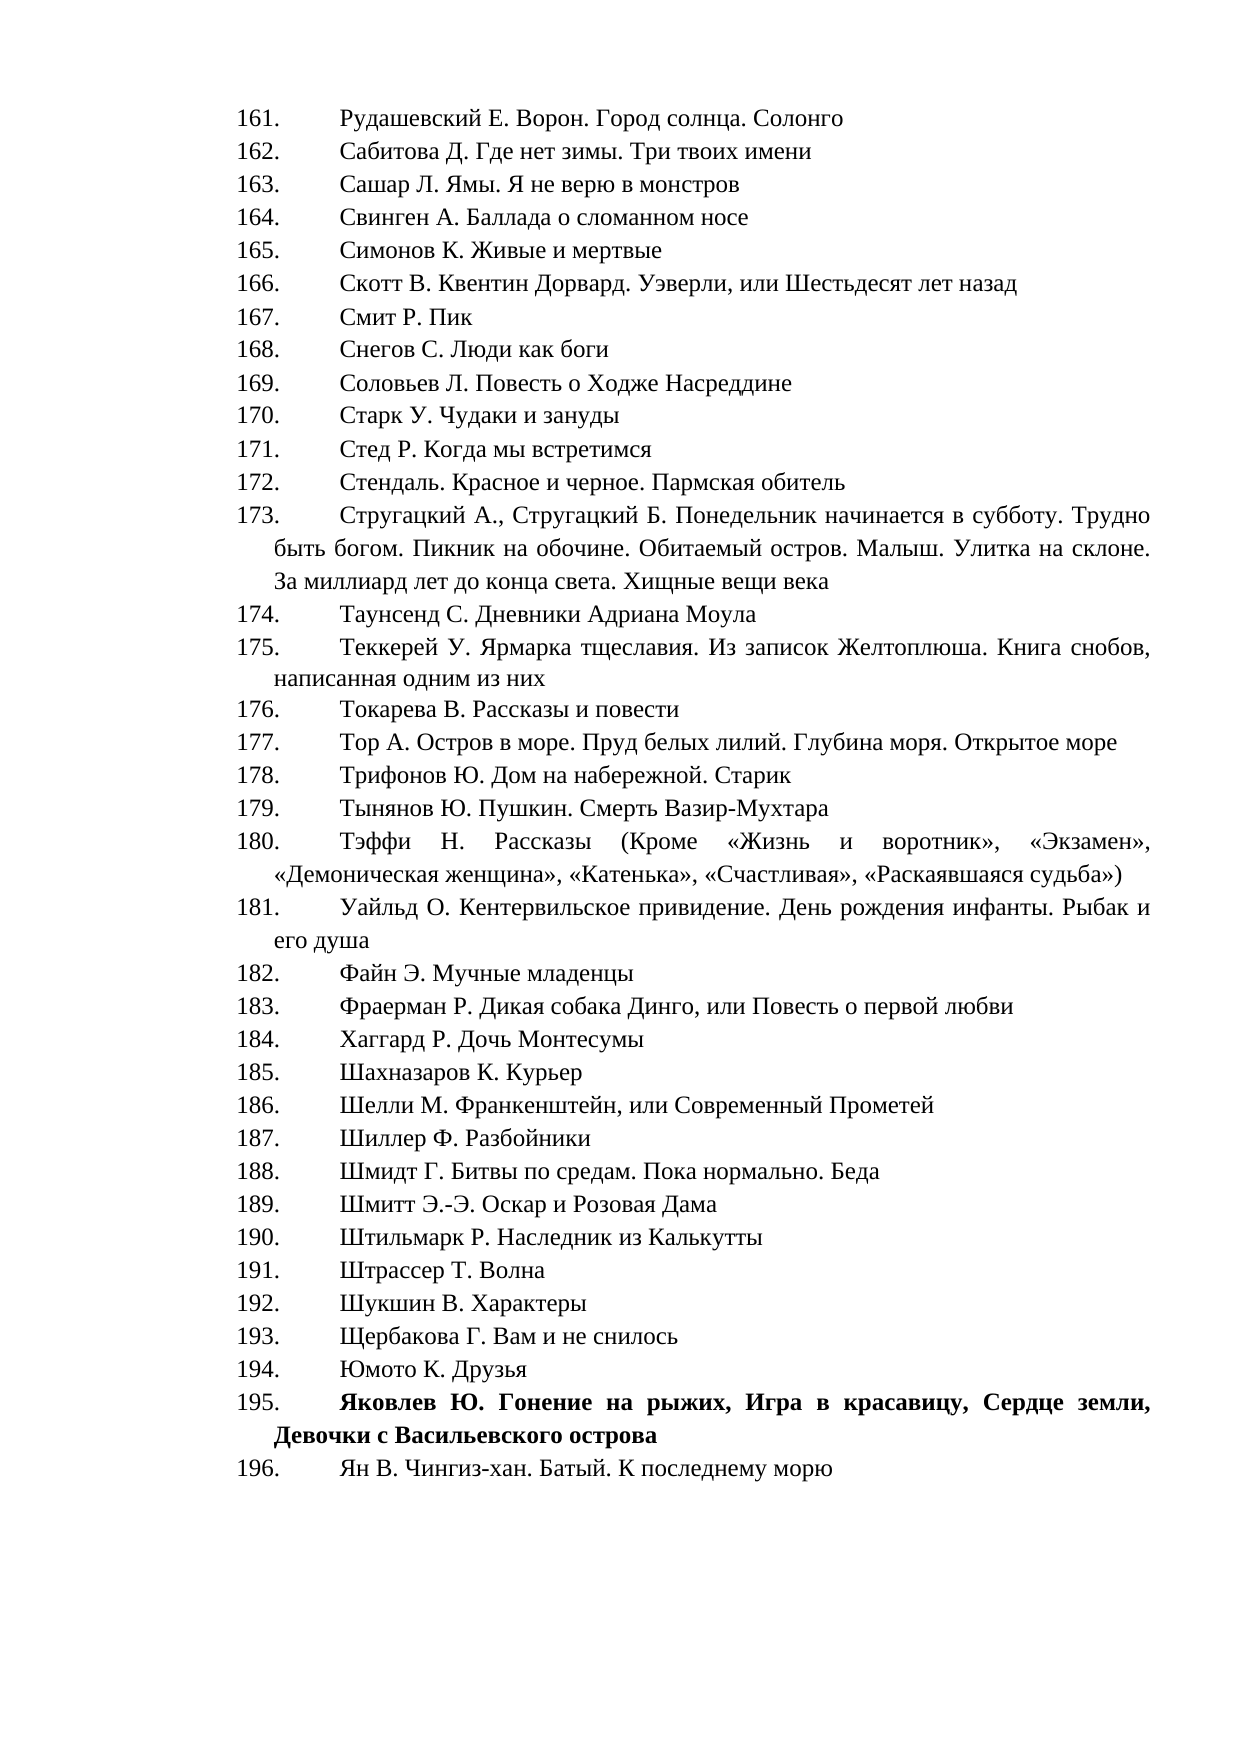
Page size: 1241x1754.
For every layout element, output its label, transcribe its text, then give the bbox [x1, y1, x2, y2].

list Уайльд О. Кентервильское привидение. День рождения инфанты. Рыбак и его душа [236, 892, 1152, 954]
list Шмитт Э.-Э. Оскар и Розовая Дама [236, 1189, 1152, 1218]
list Таунсенд С. Дневники Адриана Моула [236, 599, 1152, 627]
list Трифонов Ю. Дом на набережной. Старик [236, 760, 1152, 789]
list Фраерман Р. Дикая собака Динго, или Повесть о первой любви [236, 991, 1152, 1020]
list Снегов С. Люди как боги [236, 334, 1152, 363]
list Рудашевский Е. Ворон. Город солнца. Солонго [236, 103, 1152, 132]
list Стед Р. Когда мы встретимся [236, 434, 1152, 462]
list Юмото К. Друзья [236, 1354, 1152, 1383]
list Файн Э. Мучные младенцы [236, 958, 1152, 987]
list Тор А. Остров в море. Пруд белых лилий. Глубина моря. Открытое море [236, 727, 1152, 756]
list Штильмарк Р. Наследник из Калькутты [236, 1222, 1152, 1251]
list Токарева В. Рассказы и повести [236, 694, 1152, 723]
list Шукшин В. Характеры [236, 1288, 1152, 1317]
list Смит Р. Пик [236, 302, 1152, 330]
list Шахназаров К. Курьер [236, 1057, 1152, 1086]
list Яковлев Ю. Гонение на рыжих, Игра в красавицу, Сердце земли, Девочки c Васильевского острова [236, 1387, 1152, 1449]
list Щербакова Г. Вам и не снилось [236, 1321, 1152, 1350]
list Шмидт Г. Битвы по средам. Пока нормально. Беда [236, 1156, 1152, 1185]
list Свинген А. Баллада о сломанном носе [236, 202, 1152, 231]
list Штрассер Т. Волна [236, 1255, 1152, 1284]
list Сабитова Д. Где нет зимы. Три твоих имени [236, 136, 1152, 165]
list Соловьев Л. Повесть о Ходже Насреддине [236, 368, 1152, 396]
list Тынянов Ю. Пушкин. Смерть Вазир-Мухтара [236, 793, 1152, 822]
list Ян В. Чингиз-хан. Батый. К последнему морю [236, 1453, 1152, 1482]
list Шиллер Ф. Разбойники [236, 1123, 1152, 1152]
list Тэффи Н. Рассказы (Кроме «Жизнь и воротник», «Экзамен», «Демоническая женщина», «Катенька», «Счастливая», «Раскаявшаяся судьба») [236, 826, 1152, 888]
list Стругацкий А., Стругацкий Б. Понедельник начинается в субботу. Трудно быть богом. Пикник на обочине. Обитаемый остров. Малыш. Улитка на склоне. За миллиард лет до конца света. Хищные вещи века [236, 500, 1152, 594]
list Стендаль. Красное и черное. Пармская обитель [236, 467, 1152, 495]
list Симонов К. Живые и мертвые [236, 236, 1152, 264]
list Шелли М. Франкенштейн, или Современный Прометей [236, 1090, 1152, 1119]
list Хаггард Р. Дочь Монтесумы [236, 1024, 1152, 1053]
list Сашар Л. Ямы. Я не верю в монстров [236, 169, 1152, 198]
list Старк У. Чудаки и зануды [236, 401, 1152, 429]
list Теккерей У. Ярмарка тщеславия. Из записок Желтоплюша. Книга снобов, написанная одним из них [236, 632, 1152, 692]
list Скотт В. Квентин Дорвард. Уэверли, или Шестьдесят лет назад [236, 268, 1152, 297]
